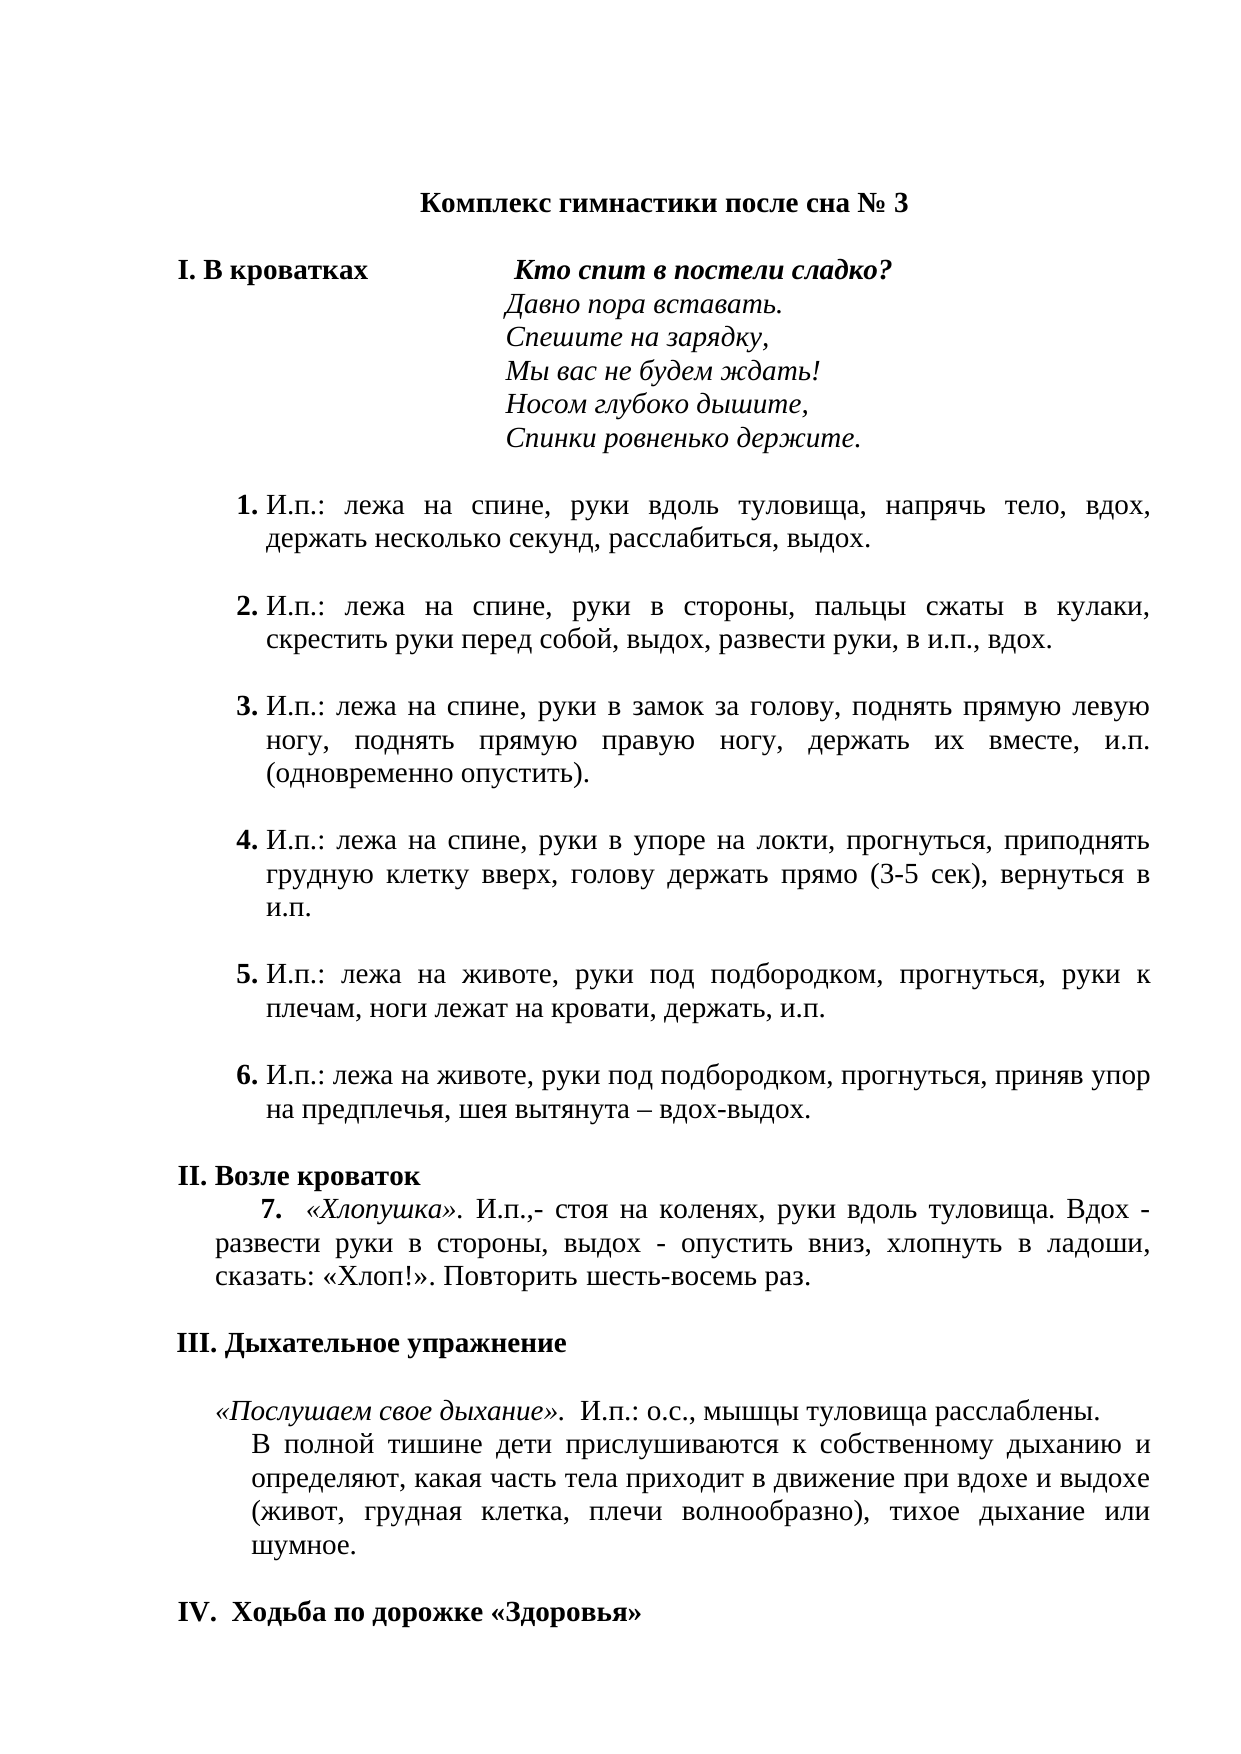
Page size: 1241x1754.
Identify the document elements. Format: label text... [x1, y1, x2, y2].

list И.п.: лежа на животе, руки под подбородком, прогнуться, приняв упор на предплечья, шея вытянута – вдох-выдох. [236, 1057, 1152, 1124]
text Давно пора вставать. [177, 286, 1152, 319]
text Спешите на зарядку, [177, 319, 1152, 353]
subtitle I. В кроватках Кто спит в постели сладко? [177, 252, 1152, 286]
text III. Дыхательное упражнение [176, 1326, 1152, 1359]
subtitle II. Возле кроваток [177, 1158, 1152, 1191]
text IV. Ходьба по дорожке «Здоровья» [177, 1594, 1152, 1627]
list И.п.: лежа на спине, руки вдоль туловища, напрячь тело, вдох, держать несколько секунд, расслабиться, выдох. [236, 487, 1152, 554]
list И.п.: лежа на спине, руки в замок за голову, поднять прямую левую ногу, поднять прямую правую ногу, держать их вместе, и.п. (одновременно опустить). [236, 688, 1152, 789]
text Спинки ровненько держите. [177, 420, 1152, 453]
text В полной тишине дети прислушиваются к собственному дыханию и определяют, какая часть тела приходит в движение при вдохе и выдохе (живот, грудная клетка, плечи волнообразно), тихое дыхание или шумное. [251, 1426, 1152, 1560]
text «Послушаем свое дыхание». И.п.: о.с., мышцы туловища расслаблены. [215, 1393, 1152, 1426]
text 7. «Хлопушка». И.п.,- стоя на коленях, руки вдоль туловища. Вдох - развести руки в стороны, выдох - опустить вниз, хлопнуть в ладоши, сказать: «Хлоп!». Повторить шесть-восемь раз. [215, 1191, 1151, 1292]
text Комплекс гимнастики после сна № 3 [177, 185, 1152, 219]
text Мы вас не будем ждать! [177, 353, 1152, 386]
list И.п.: лежа на животе, руки под подбородком, прогнуться, руки к плечам, ноги лежат на кровати, держать, и.п. [236, 957, 1152, 1024]
text Носом глубоко дышите, [177, 386, 1152, 420]
list И.п.: лежа на спине, руки в стороны, пальцы сжаты в кулаки, скрестить руки перед собой, выдох, развести руки, в и.п., вдох. [236, 588, 1152, 655]
list И.п.: лежа на спине, руки в упоре на локти, прогнуться, приподнять грудную клетку вверх, голову держать прямо (3-5 сек), вернуться в и.п. [236, 822, 1152, 923]
